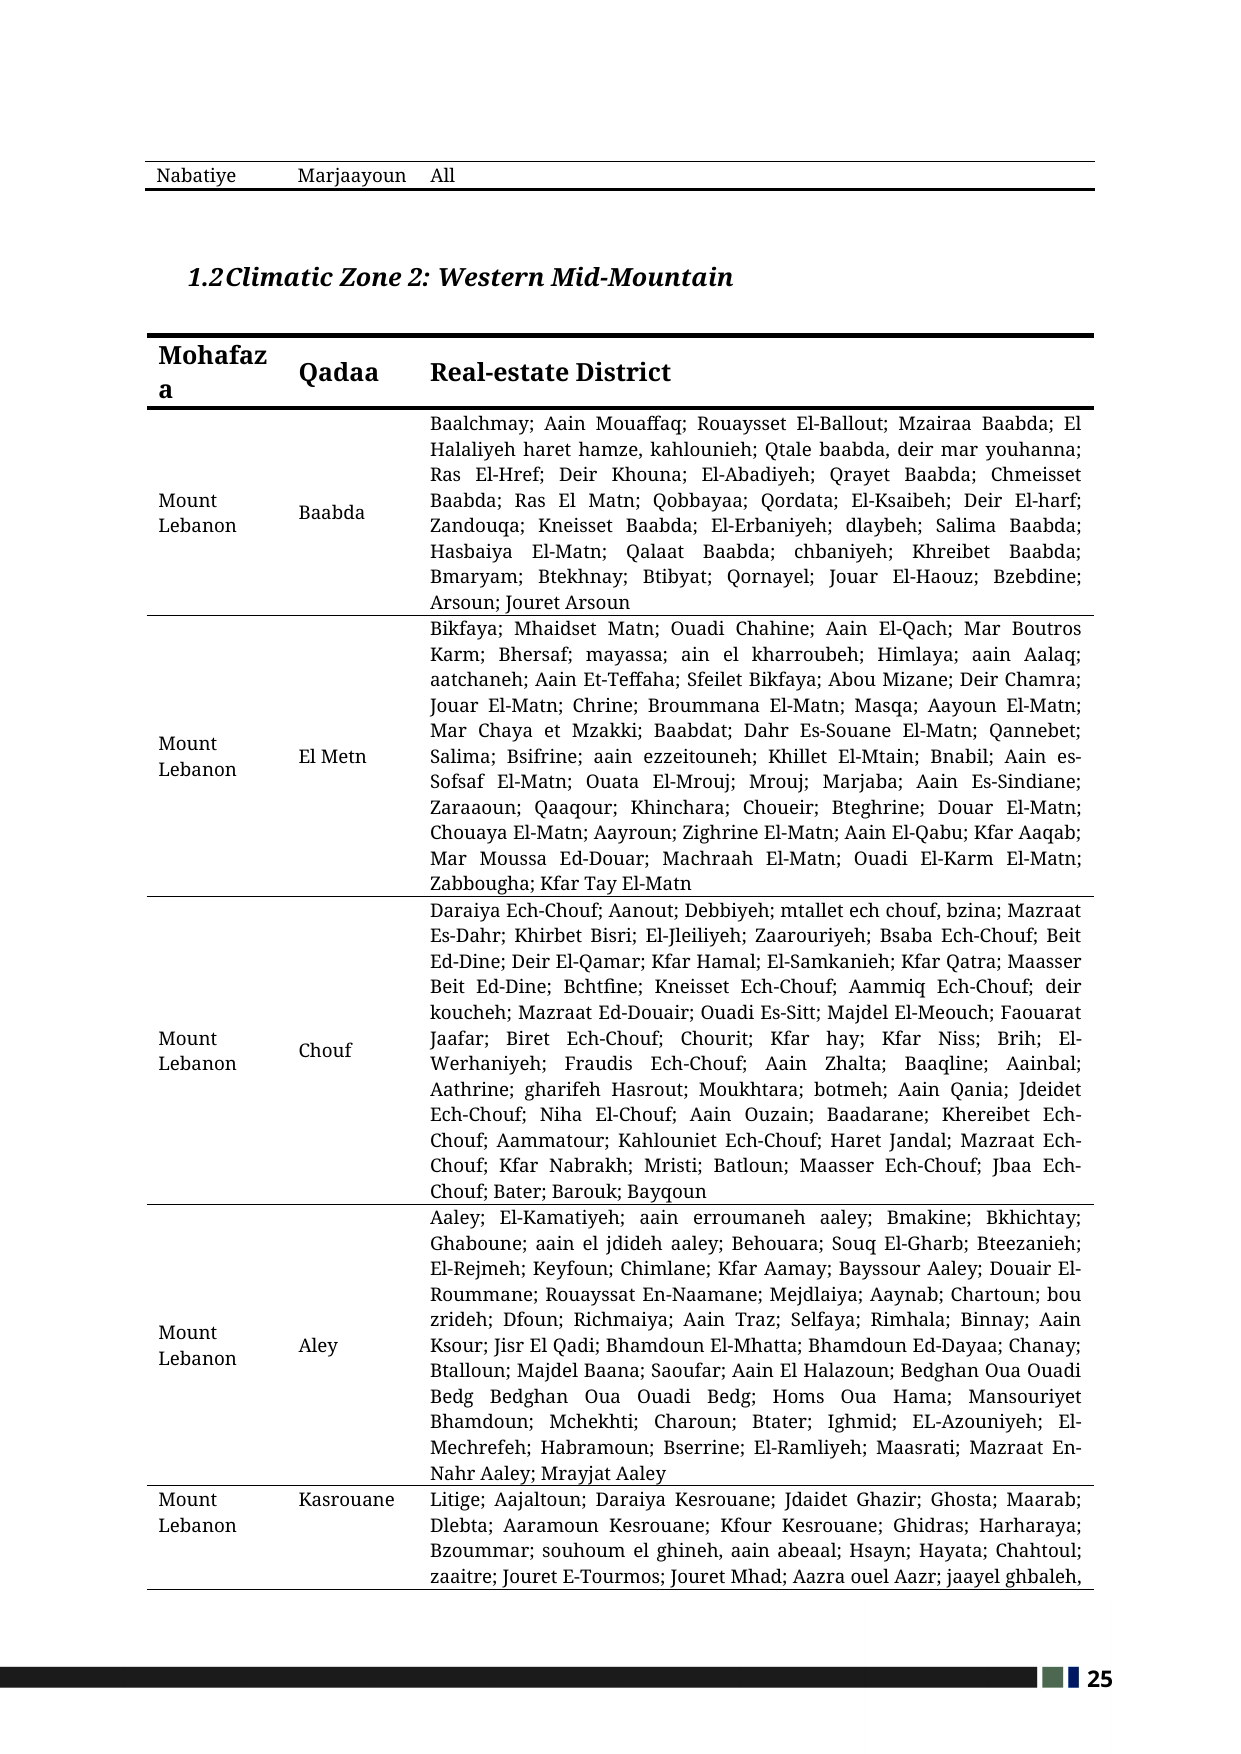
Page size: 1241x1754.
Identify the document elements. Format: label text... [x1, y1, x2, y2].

table_cell Marjaayoun [281, 162, 419, 188]
table_cell Mount Lebanon [147, 1486, 287, 1588]
table_cell Mount Lebanon [147, 616, 287, 896]
table_cell Mount Lebanon [147, 897, 287, 1203]
picture [0, 1597, 1234, 1754]
table_cell Daraiya Ech-Chouf; Aanout; Debbiyeh; mtallet ech chouf, bzina; Mazraat Es-Dahr; Khirbet Bisri; El-Jleiliyeh; Zaarouriyeh; Bsaba Ech-Chouf; Beit Ed-Dine; Deir El-Qamar; Kfar Hamal; El-Samkanieh; Kfar Qatra; Maasser Beit Ed-Dine; Bchtfine; Kneisset Ech-Chouf; Aammiq Ech-Chouf; deir koucheh; Mazraat Ed-Douair; Ouadi Es-Sitt; Majdel El-Meouch; Faouarat Jaafar; Biret Ech-Chouf; Chourit; Kfar hay; Kfar Niss; Brih; El-Werhaniyeh; Fraudis Ech-Chouf; Aain Zhalta; Baaqline; Aainbal; Aathrine; gharifeh Hasrout; Moukhtara; botmeh; Aain Qania; Jdeidet Ech-Chouf; Niha El-Chouf; Aain Ouzain; Baadarane; Khereibet Ech-Chouf; Aammatour; Kahlouniet Ech-Chouf; Haret Jandal; Mazraat Ech-Chouf; Kfar Nabrakh; Mristi; Batloun; Maasser Ech-Chouf; Jbaa Ech-Chouf; Bater; Barouk; Bayqoun [419, 897, 1093, 1203]
list Climatic Zone 2: Western Mid-Mountain [187, 259, 1090, 294]
table_cell Baabda [287, 410, 418, 614]
table_cell Nabatiye [145, 162, 281, 188]
table_cell Mount Lebanon [147, 1205, 287, 1485]
table_cell All [419, 162, 1095, 188]
table_cell Aley [287, 1205, 418, 1485]
table_cell Kasrouane [287, 1486, 418, 1588]
table_header Qadaa [287, 338, 418, 406]
table_header Real-estate District [419, 338, 1093, 406]
table_cell Aaley; El-Kamatiyeh; aain erroumaneh aaley; Bmakine; Bkhichtay; Ghaboune; aain el jdideh aaley; Behouara; Souq El-Gharb; Bteezanieh; El-Rejmeh; Keyfoun; Chimlane; Kfar Aamay; Bayssour Aaley; Douair El-Roummane; Rouayssat En-Naamane; Mejdlaiya; Aaynab; Chartoun; bou zrideh; Dfoun; Richmaiya; Aain Traz; Selfaya; Rimhala; Binnay; Aain Ksour; Jisr El Qadi; Bhamdoun El-Mhatta; Bhamdoun Ed-Dayaa; Chanay; Btalloun; Majdel Baana; Saoufar; Aain El Halazoun; Bedghan Oua Ouadi Bedg Bedghan Oua Ouadi Bedg; Homs Oua Hama; Mansouriyet Bhamdoun; Mchekhti; Charoun; Btater; Ighmid; EL-Azouniyeh; El-Mechrefeh; Habramoun; Bserrine; El-Ramliyeh; Maasrati; Mazraat En-Nahr Aaley; Mrayjat Aaley [419, 1205, 1093, 1485]
table_cell Chouf [287, 897, 418, 1203]
table_header Mohafaza [147, 338, 287, 406]
table_cell El Metn [287, 616, 418, 896]
table_cell Bikfaya; Mhaidset Matn; Ouadi Chahine; Aain El-Qach; Mar Boutros Karm; Bhersaf; mayassa; ain el kharroubeh; Himlaya; aain Aalaq; aatchaneh; Aain Et-Teffaha; Sfeilet Bikfaya; Abou Mizane; Deir Chamra; Jouar El-Matn; Chrine; Broummana El-Matn; Masqa; Aayoun El-Matn; Mar Chaya et Mzakki; Baabdat; Dahr Es-Souane El-Matn; Qannebet; Salima; Bsifrine; aain ezzeitouneh; Khillet El-Mtain; Bnabil; Aain es-Sofsaf El-Matn; Ouata El-Mrouj; Mrouj; Marjaba; Aain Es-Sindiane; Zaraaoun; Qaaqour; Khinchara; Choueir; Bteghrine; Douar El-Matn; Chouaya El-Matn; Aayroun; Zighrine El-Matn; Aain El-Qabu; Kfar Aaqab; Mar Moussa Ed-Douar; Machraah El-Matn; Ouadi El-Karm El-Matn; Zabbougha; Kfar Tay El-Matn [419, 616, 1093, 896]
table_cell Mount Lebanon [147, 410, 287, 614]
table_cell Baalchmay; Aain Mouaffaq; Rouaysset El-Ballout; Mzairaa Baabda; El Halaliyeh haret hamze, kahlounieh; Qtale baabda, deir mar youhanna; Ras El-Href; Deir Khouna; El-Abadiyeh; Qrayet Baabda; Chmeisset Baabda; Ras El Matn; Qobbayaa; Qordata; El-Ksaibeh; Deir El-harf; Zandouqa; Kneisset Baabda; El-Erbaniyeh; dlaybeh; Salima Baabda; Hasbaiya El-Matn; Qalaat Baabda; chbaniyeh; Khreibet Baabda; Bmaryam; Btekhnay; Btibyat; Qornayel; Jouar El-Haouz; Bzebdine; Arsoun; Jouret Arsoun [419, 410, 1093, 614]
